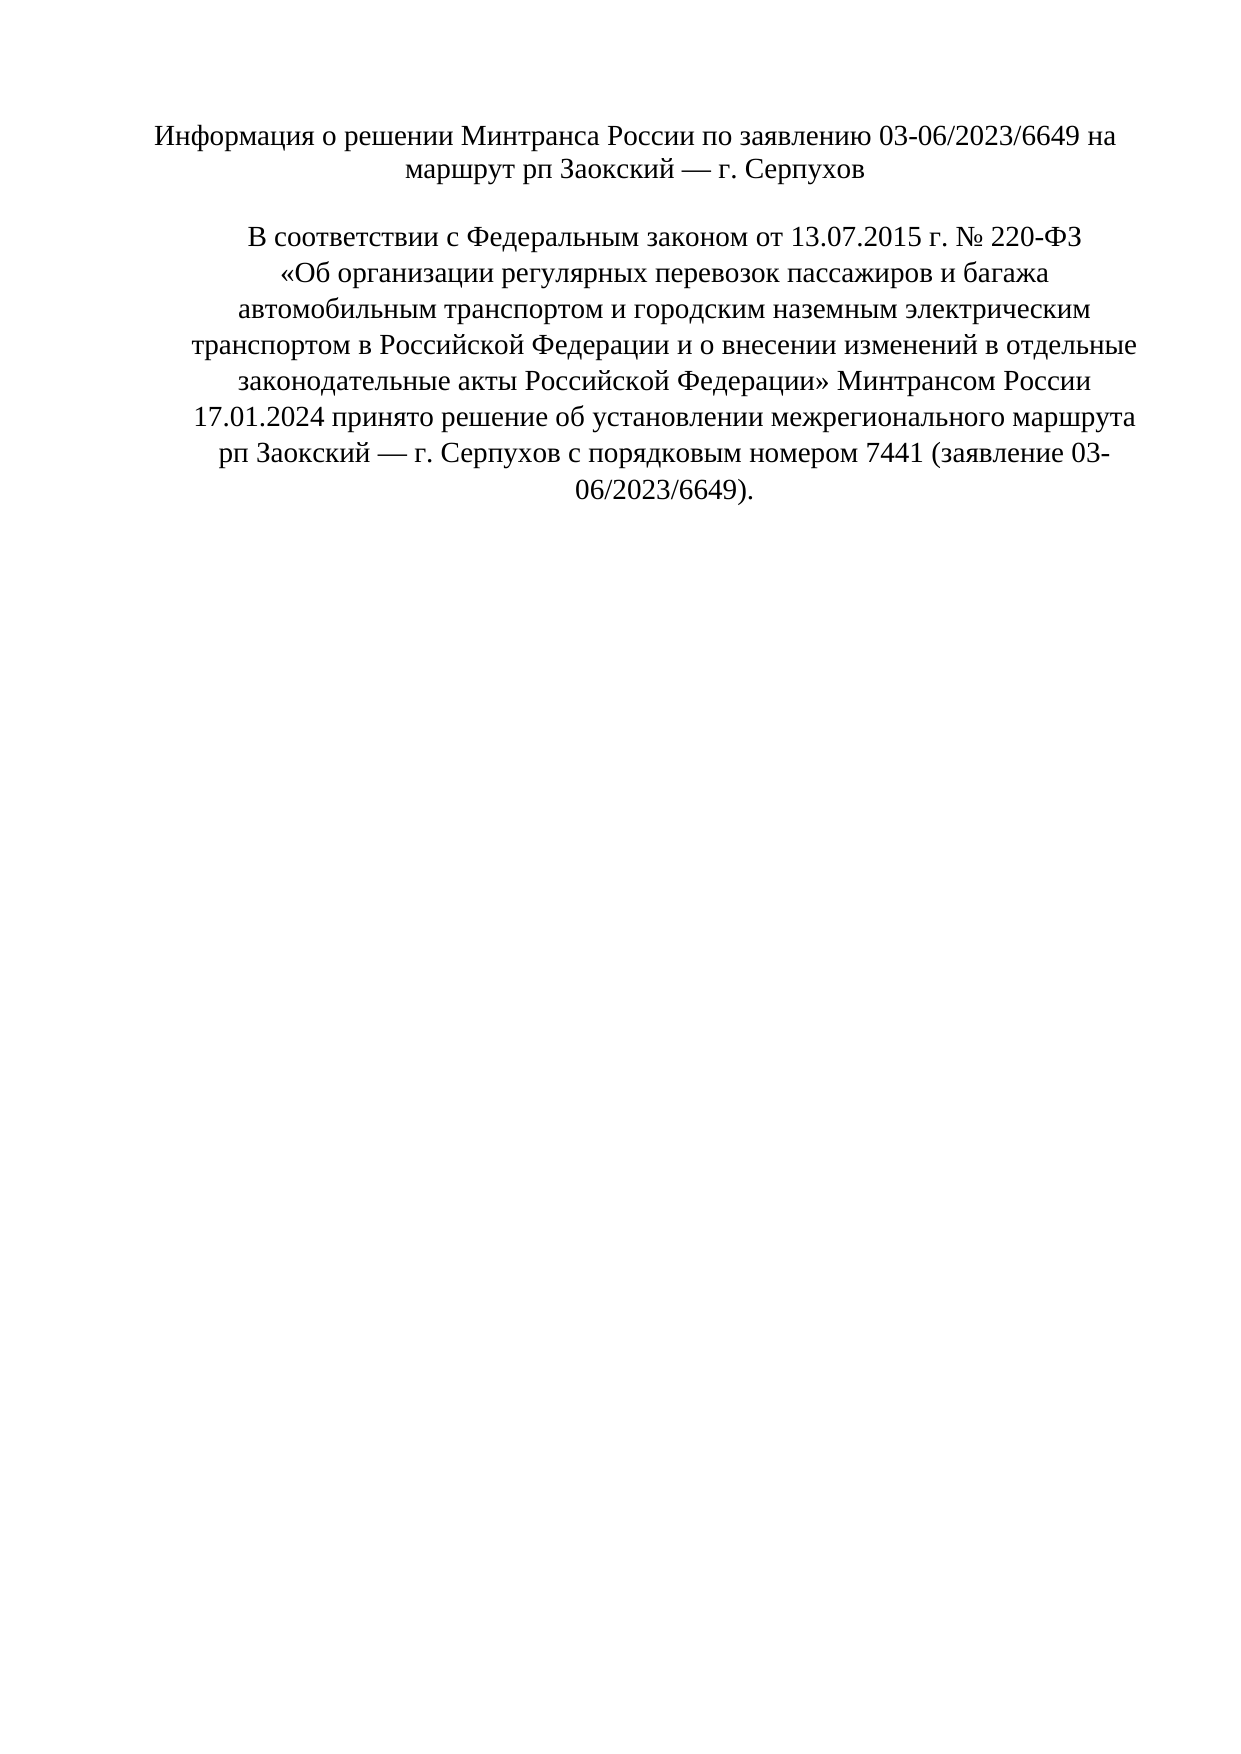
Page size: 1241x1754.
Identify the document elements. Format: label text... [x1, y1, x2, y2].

text В соответствии с Федеральным законом от 13.07.2015 г. № 220-ФЗ «Об организации регулярных перевозок пассажиров и багажа автомобильным транспортом и городским наземным электрическим транспортом в Российской Федерации и о внесении изменений в отдельные законодательные акты Российской Федерации» Минтрансом России 17.01.2024 принято решение об установлении межрегионального маршрута рп Заокский — г. Серпухов с порядковым номером 7441 (заявление 03-06/2023/6649). [177, 219, 1152, 505]
text Информация о решении Минтранса России по заявлению 03-06/2023/6649 на маршрут рп Заокский — г. Серпухов [118, 118, 1152, 185]
